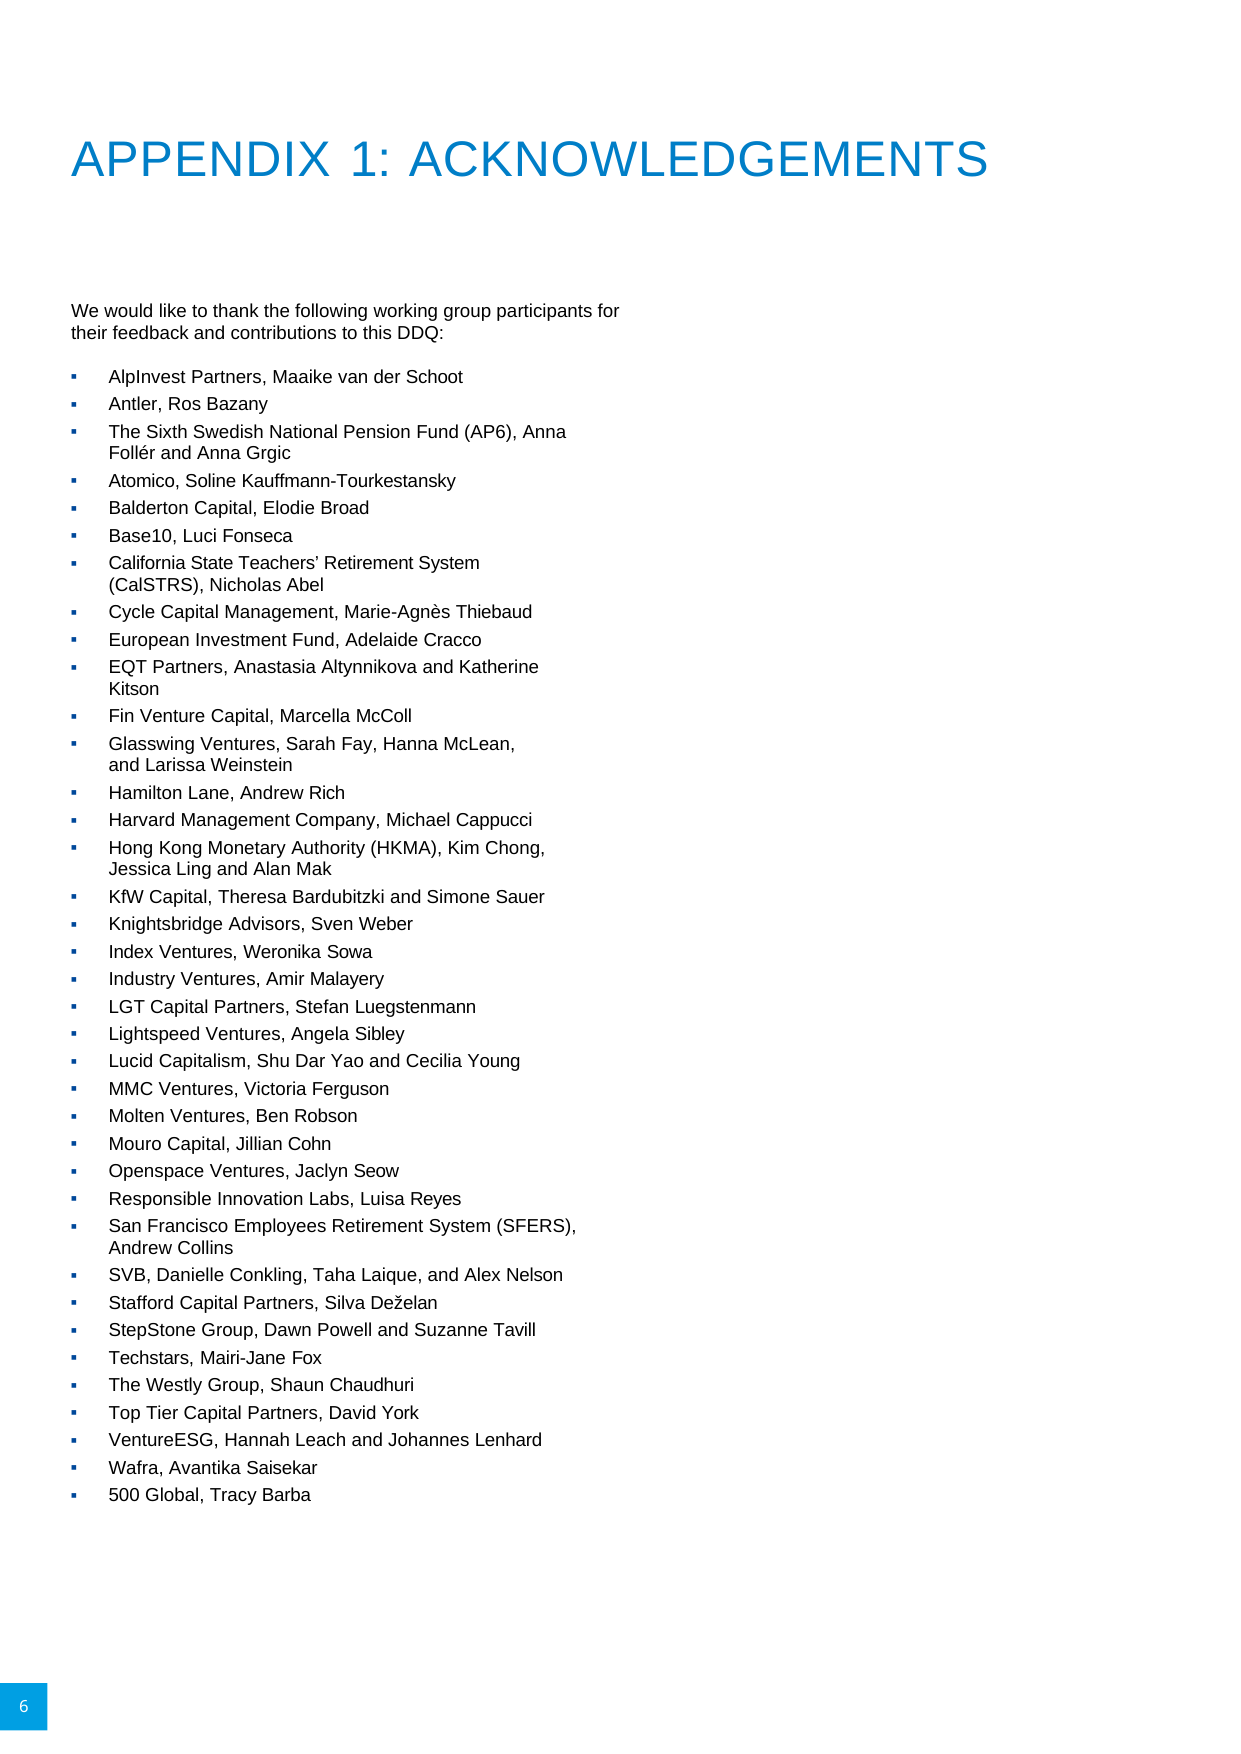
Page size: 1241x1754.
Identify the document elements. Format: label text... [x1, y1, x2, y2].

list California State Teachers’ Retirement System (CalSTRS), Nicholas Abel [71, 552, 501, 595]
list Molten Ventures, Ben Robson [71, 1105, 1192, 1127]
list EQT Partners, Anastasia Altynnikova and Katherine Kitson [71, 656, 549, 699]
list Base10, Luci Fonseca [71, 524, 1192, 546]
list StepStone Group, Dawn Powell and Suzanne Tavill [71, 1319, 1192, 1341]
list Fin Venture Capital, Marcella McColl [71, 705, 1192, 727]
list Lightspeed Ventures, Angela Sibley [71, 1023, 1192, 1044]
list Lucid Capitalism, Shu Dar Yao and Cecilia Young [71, 1050, 1192, 1072]
list The Westly Group, Shaun Chaudhuri [71, 1374, 1192, 1396]
list SVB, Danielle Conkling, Taha Laique, and Alex Nelson [71, 1264, 1192, 1286]
list LGT Capital Partners, Stefan Luegstenmann [71, 995, 1192, 1017]
list Stafford Capital Partners, Silva Deželan [71, 1292, 1192, 1313]
list Responsible Innovation Labs, Luisa Reyes [71, 1188, 1192, 1209]
list Mouro Capital, Jillian Cohn [71, 1133, 1192, 1154]
list Antler, Ros Bazany [71, 393, 1192, 415]
list Harvard Management Company, Michael Cappucci [71, 809, 1192, 831]
list Wafra, Avantika Saisekar [71, 1456, 1192, 1478]
list Knightsbridge Advisors, Sven Weber [71, 913, 1192, 934]
list VentureESG, Hannah Leach and Johannes Lenhard [71, 1429, 1192, 1451]
list 500 Global, Tracy Barba [71, 1484, 1192, 1506]
subtitle APPENDIX 1: ACKNOWLEDGEMENTS [71, 130, 1192, 187]
list MMC Ventures, Victoria Ferguson [71, 1078, 1192, 1099]
list Glasswing Ventures, Sarah Fay, Hanna McLean, and Larissa Weinstein [71, 732, 547, 776]
list AlpInvest Partners, Maaike van der Schoot [71, 366, 1192, 387]
list Cycle Capital Management, Marie-Agnès Thiebaud [71, 601, 1192, 623]
list European Investment Fund, Adelaide Cracco [71, 628, 1192, 650]
list Hong Kong Monetary Authority (HKMA), Kim Chong, Jessica Ling and Alan Mak [71, 836, 560, 879]
list The Sixth Swedish National Pension Fund (AP6), Anna Follér and Anna Grgic [71, 421, 575, 464]
list Techstars, Mairi-Jane Fox [71, 1347, 1192, 1368]
text We would like to thank the following working group participants for their feedback and contributions to this DDQ: [71, 300, 635, 343]
list San Francisco Employees Retirement System (SFERS), Andrew Collins [71, 1215, 582, 1258]
list Index Ventures, Weronika Sowa [71, 940, 1192, 962]
list KfW Capital, Theresa Bardubitzki and Simone Sauer [71, 886, 1192, 907]
list Top Tier Capital Partners, David York [71, 1401, 1192, 1423]
list Atomico, Soline Kauffmann-Tourkestansky [71, 470, 1192, 491]
list Industry Ventures, Amir Malayery [71, 968, 1192, 989]
list Hamilton Lane, Andrew Rich [71, 782, 1192, 803]
list Balderton Capital, Elodie Broad [71, 497, 1192, 519]
list Openspace Ventures, Jaclyn Seow [71, 1160, 1192, 1182]
